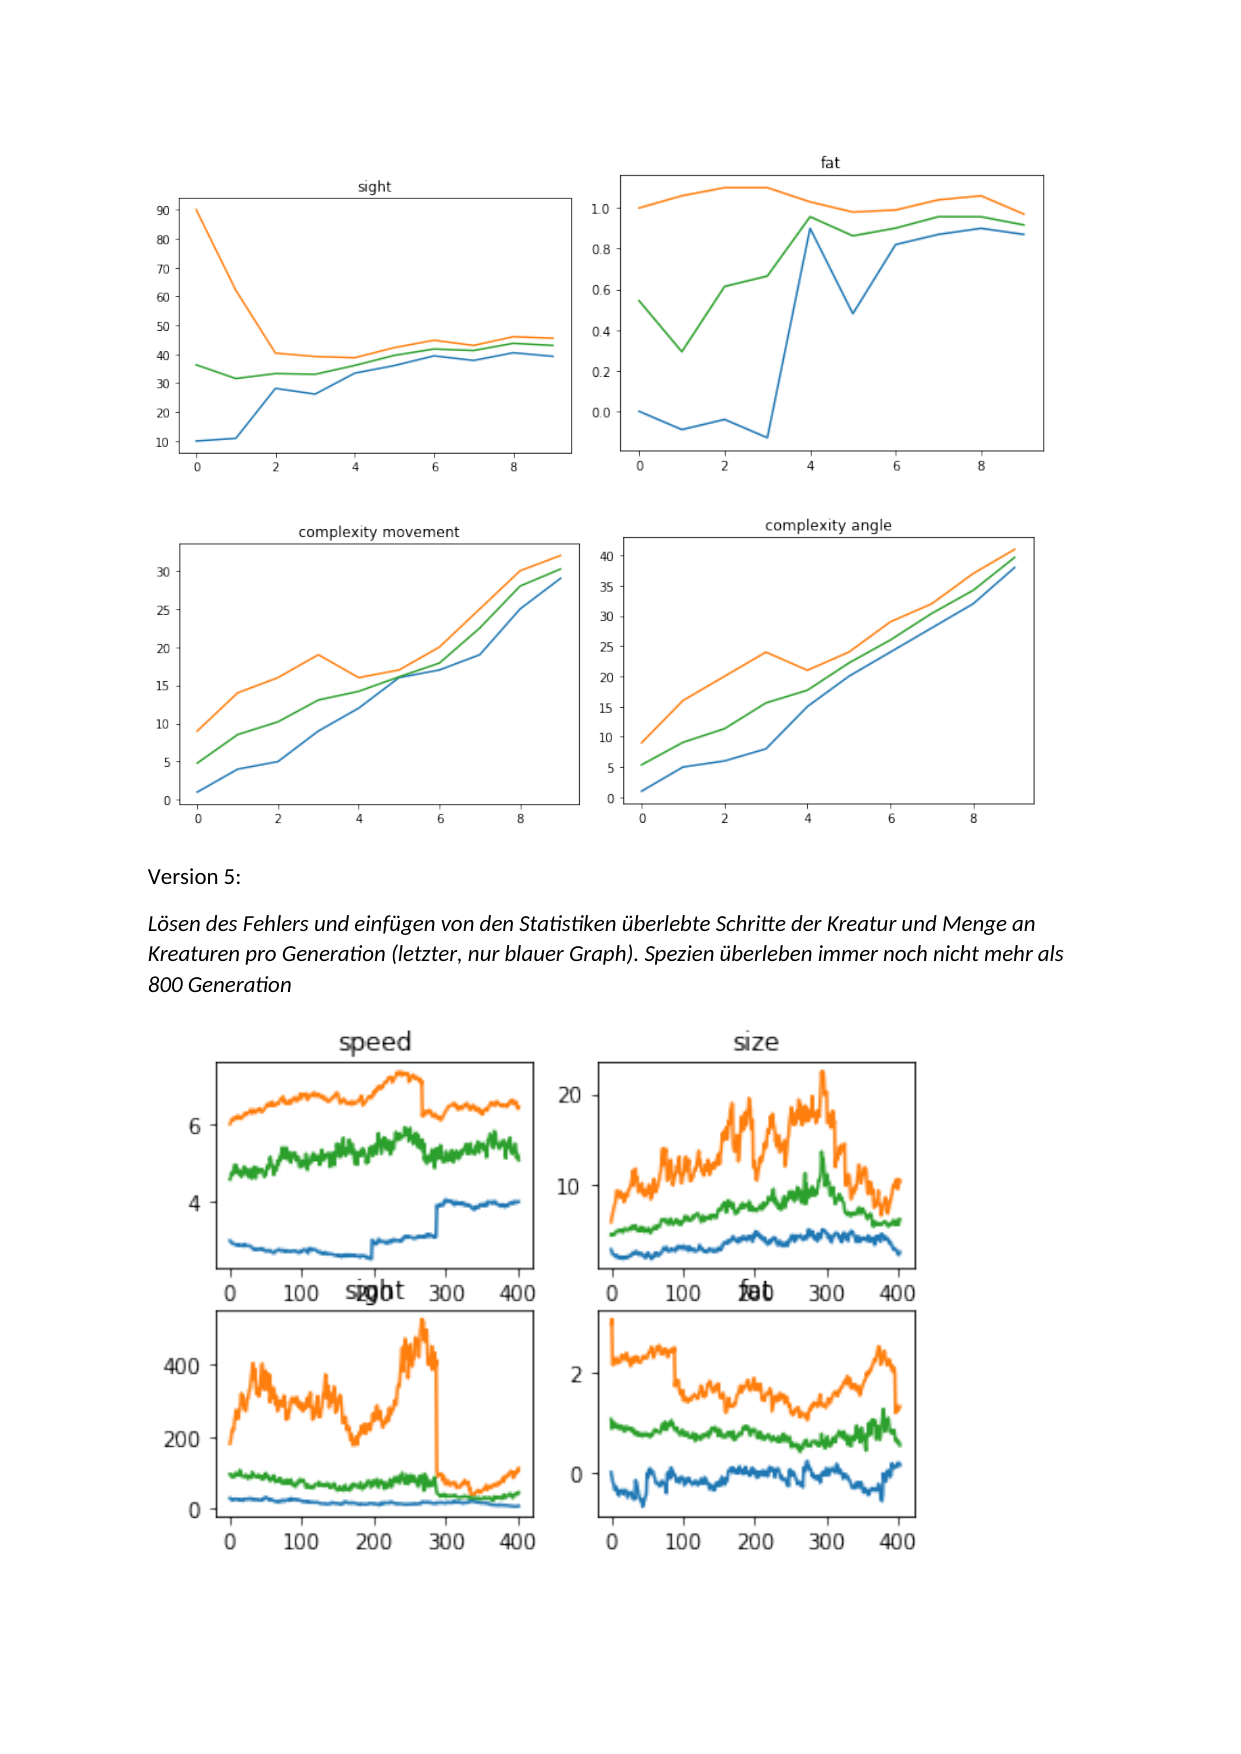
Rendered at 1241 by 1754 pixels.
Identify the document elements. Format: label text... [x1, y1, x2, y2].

text Lösen des Fehlers und einfügen von den Statistiken überlebte Schritte der Kreatur und Menge an Kreaturen pro Generation (letzter, nur blauer Graph). Spezien überleben immer noch nicht mehr als 800 Generation [148, 909, 1093, 998]
picture [147, 510, 1046, 833]
text Version 5: [148, 862, 1093, 890]
picture [147, 147, 1055, 481]
picture [147, 1016, 935, 1567]
